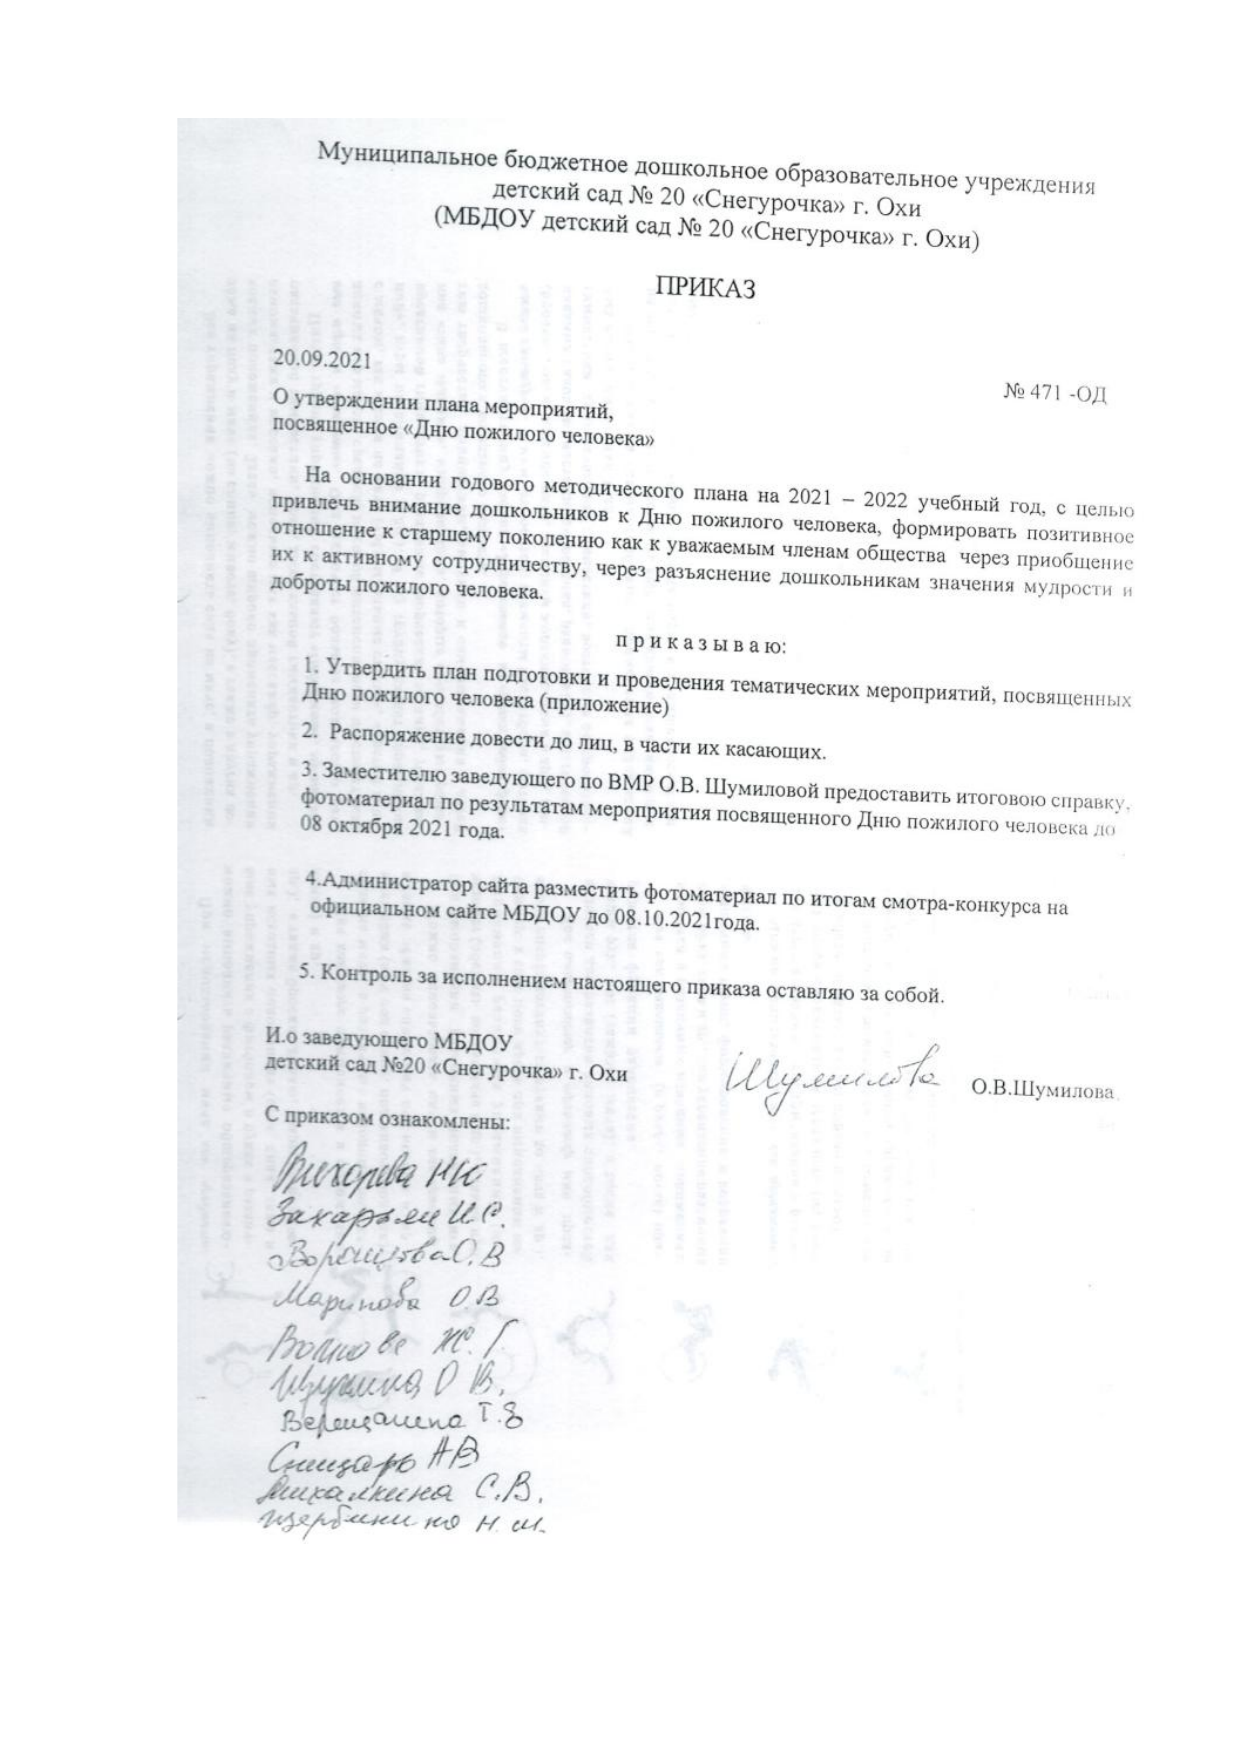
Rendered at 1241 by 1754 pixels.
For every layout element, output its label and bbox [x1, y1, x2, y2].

picture [177, 118, 1152, 1544]
